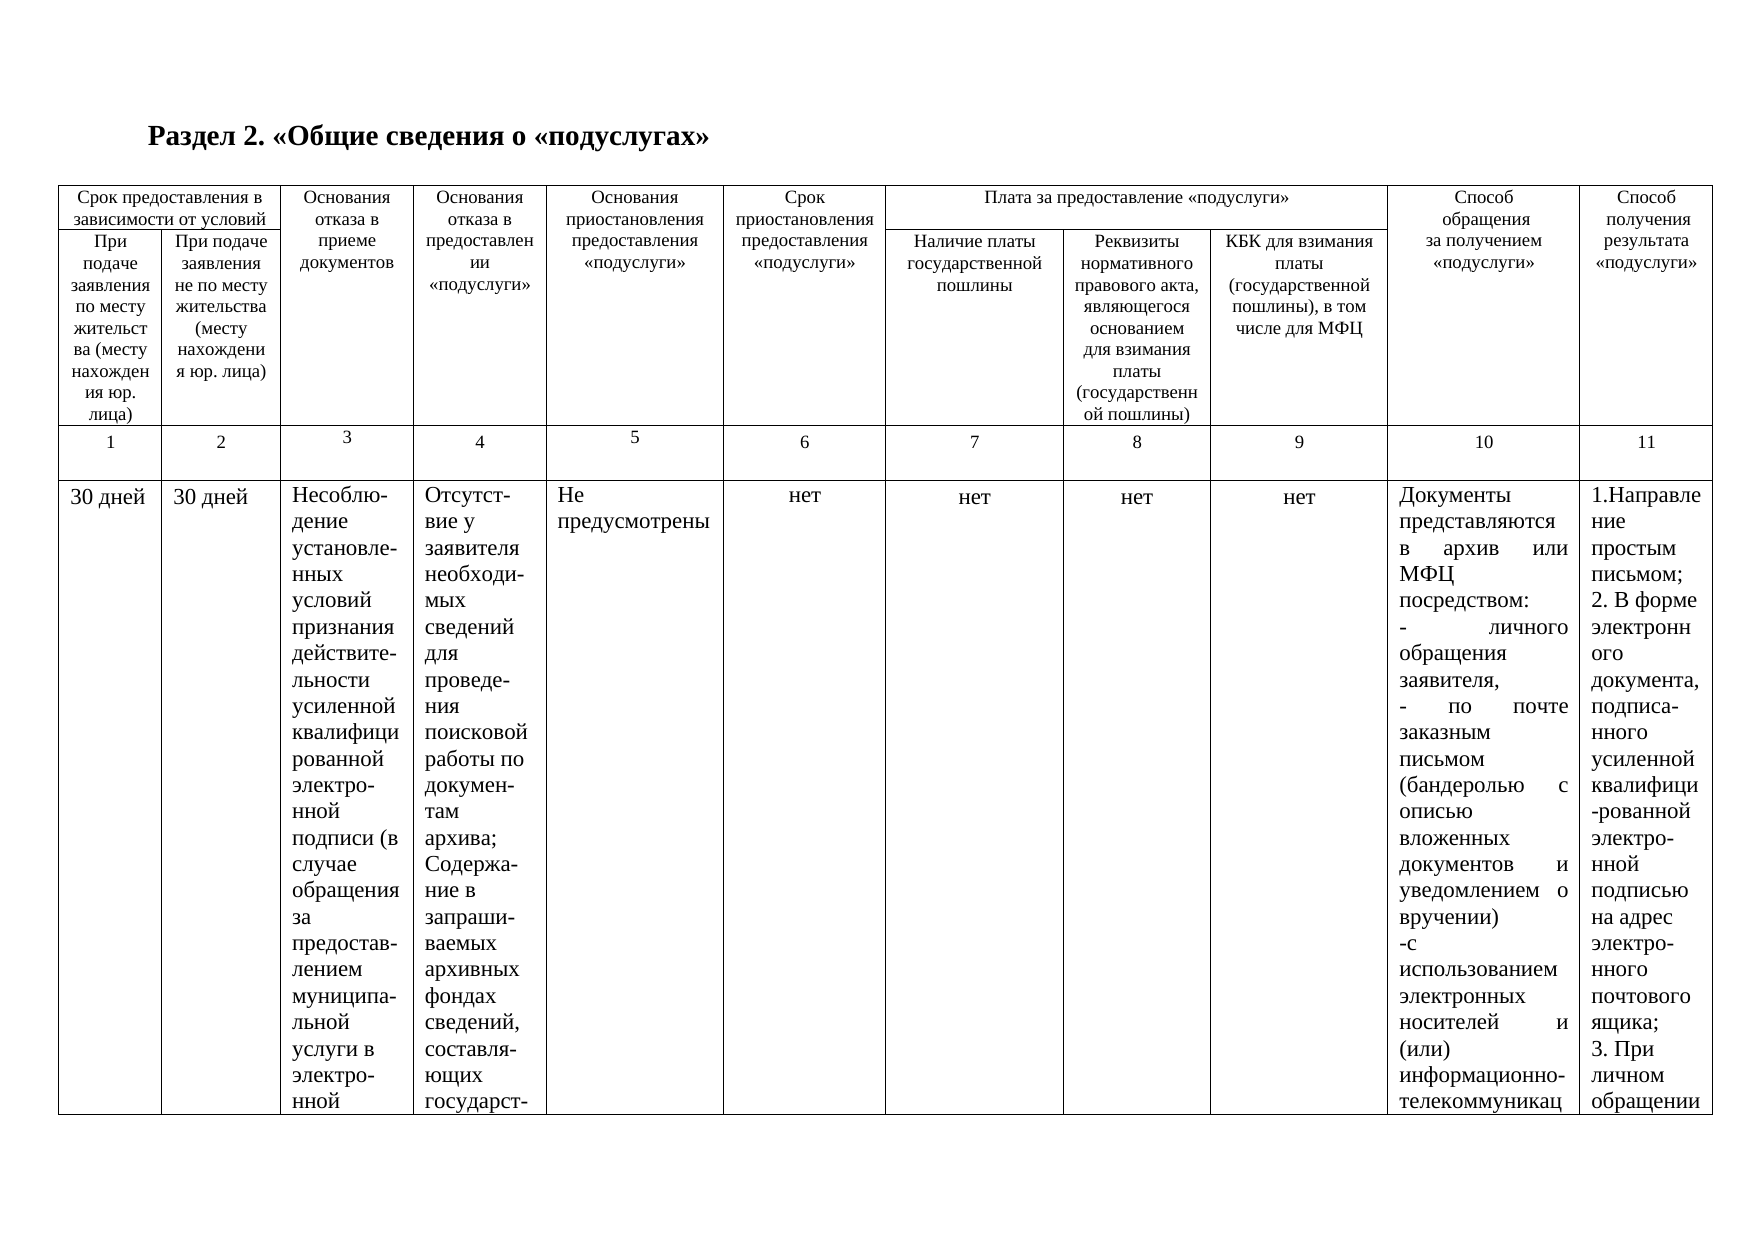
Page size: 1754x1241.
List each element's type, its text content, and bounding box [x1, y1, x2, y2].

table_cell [1580, 481, 1712, 1114]
table_cell нет [724, 481, 885, 1114]
table_cell 30 дней [59, 481, 161, 1114]
table_header Способ получения результата «подуслуги» [1580, 186, 1712, 424]
table_cell При подаче заявления по месту жительства (месту нахождения юр. лица) [59, 230, 161, 424]
table_cell Не предусмотрены [547, 481, 723, 1114]
table_header Срок предоставления в зависимости от условий [59, 186, 280, 229]
table_header Срок приостановления предоставления «подуслуги» [724, 186, 885, 424]
table_cell нет [1064, 481, 1210, 1114]
table_cell 9 [1211, 426, 1387, 480]
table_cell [1388, 481, 1579, 1114]
table_cell 10 [1388, 426, 1579, 480]
text Раздел 2. «Общие сведения о «подуслугах» [148, 118, 1665, 152]
table_cell Наличие платы государственной пошлины [886, 230, 1063, 424]
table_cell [414, 481, 546, 1114]
table_cell КБК для взимания платы (государственной пошлины), в том числе для МФЦ [1211, 230, 1387, 424]
table_cell 30 дней [162, 481, 280, 1114]
table_cell нет [1211, 481, 1387, 1114]
table_cell 8 [1064, 426, 1210, 480]
table_cell 3 [281, 426, 413, 480]
table_header Способ обращения за получением «подуслуги» [1388, 186, 1579, 424]
table_cell 11 [1580, 426, 1712, 480]
table_cell При подаче заявления не по месту жительства (месту нахождения юр. лица) [162, 230, 280, 424]
table_header Основания приостановления предоставления «подуслуги» [547, 186, 723, 424]
table_header Основания отказа в предоставлении «подуслуги» [414, 186, 546, 424]
table_header Основания отказа в приеме документов [281, 186, 413, 424]
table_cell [281, 481, 413, 1114]
table_cell 6 [724, 426, 885, 480]
table_cell 1 [59, 426, 161, 480]
table_header Плата за предоставление «подуслуги» [886, 186, 1387, 229]
table_cell Реквизиты нормативного правового акта, являющегося основанием для взимания платы (государственной пошлины) [1064, 230, 1210, 424]
table_cell нет [886, 481, 1063, 1114]
table_cell 4 [414, 426, 546, 480]
table_cell 2 [162, 426, 280, 480]
table_cell 5 [547, 426, 723, 480]
table_cell 7 [886, 426, 1063, 480]
